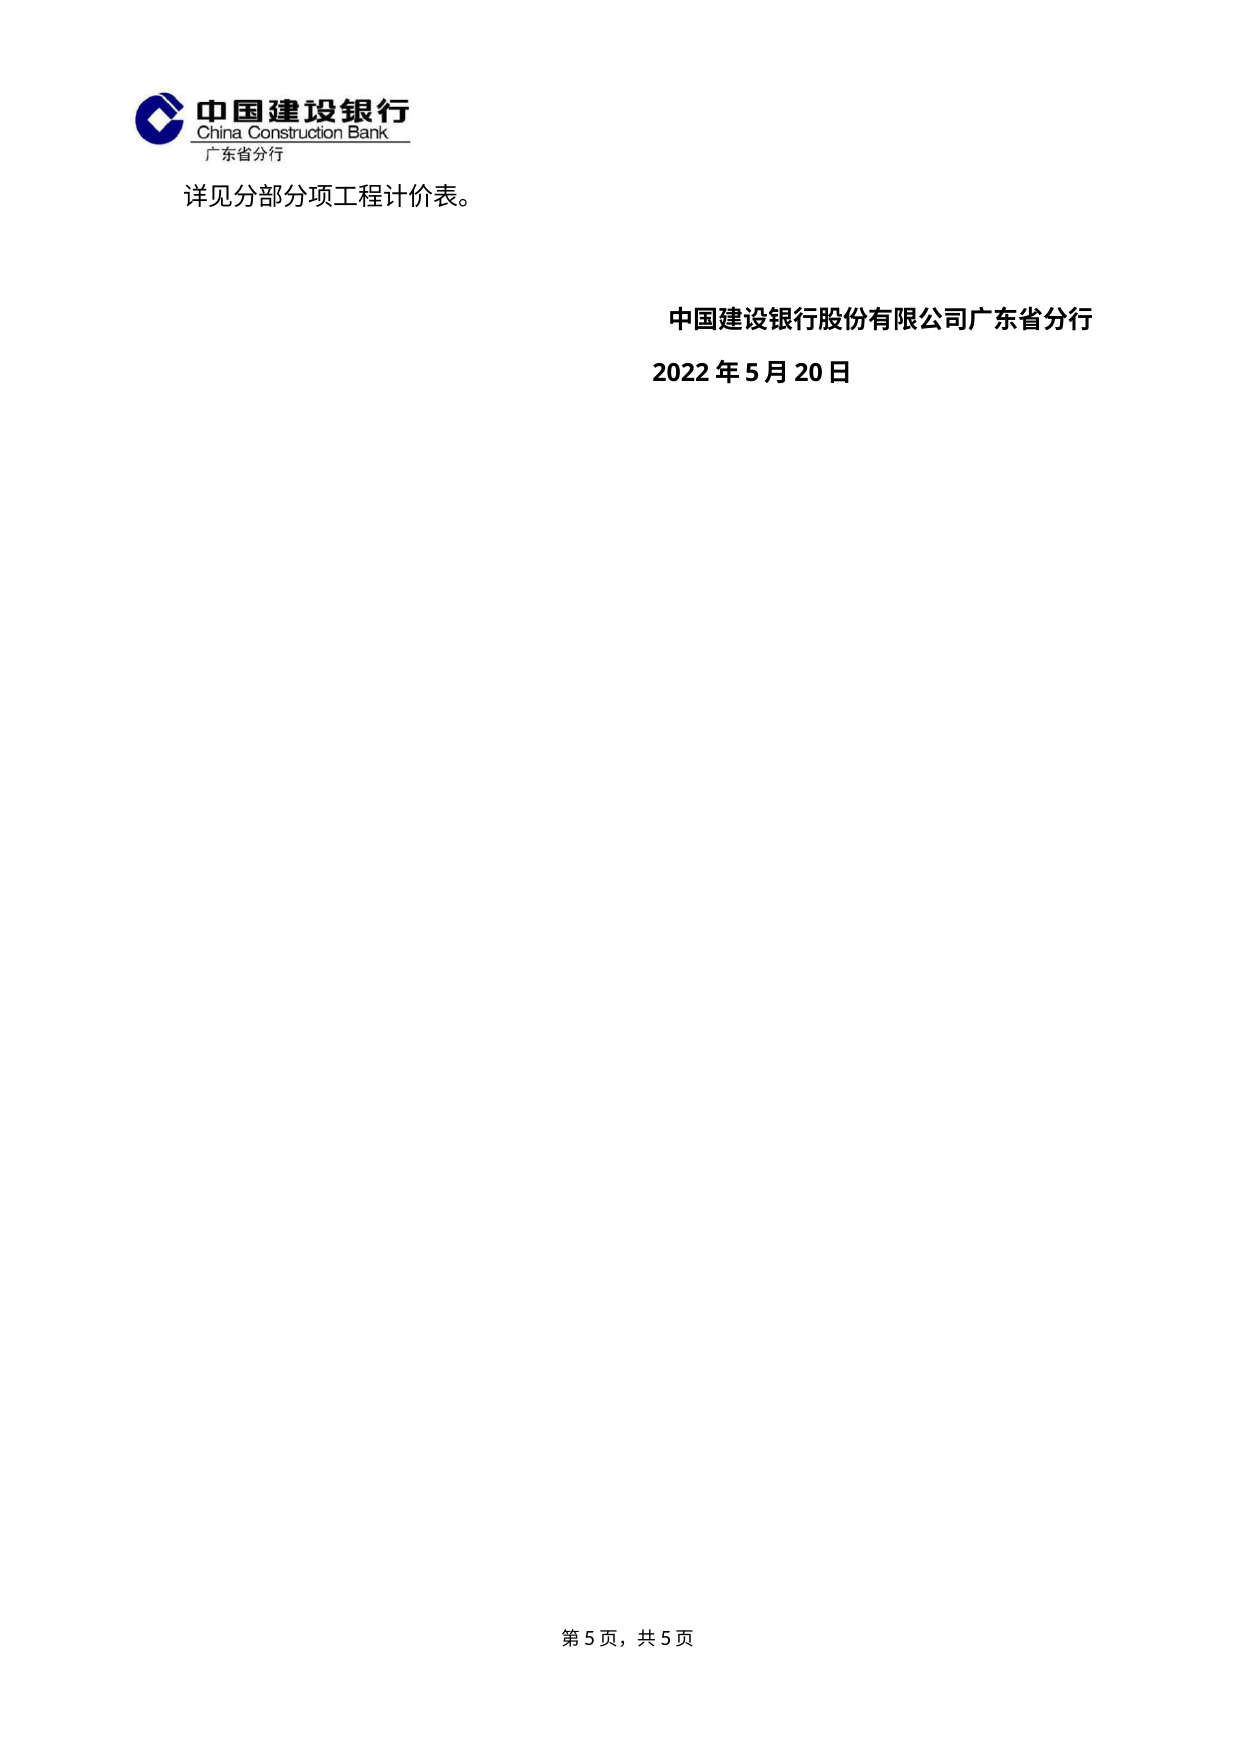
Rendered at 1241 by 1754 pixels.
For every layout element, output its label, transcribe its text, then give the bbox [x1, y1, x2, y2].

text 中国建设银行股份有限公司广东省分行 [133, 287, 1093, 339]
text 2022年5月20日 [133, 339, 1093, 391]
text 详见分部分项工程计价表。 [133, 166, 1122, 216]
picture [132, 88, 413, 164]
